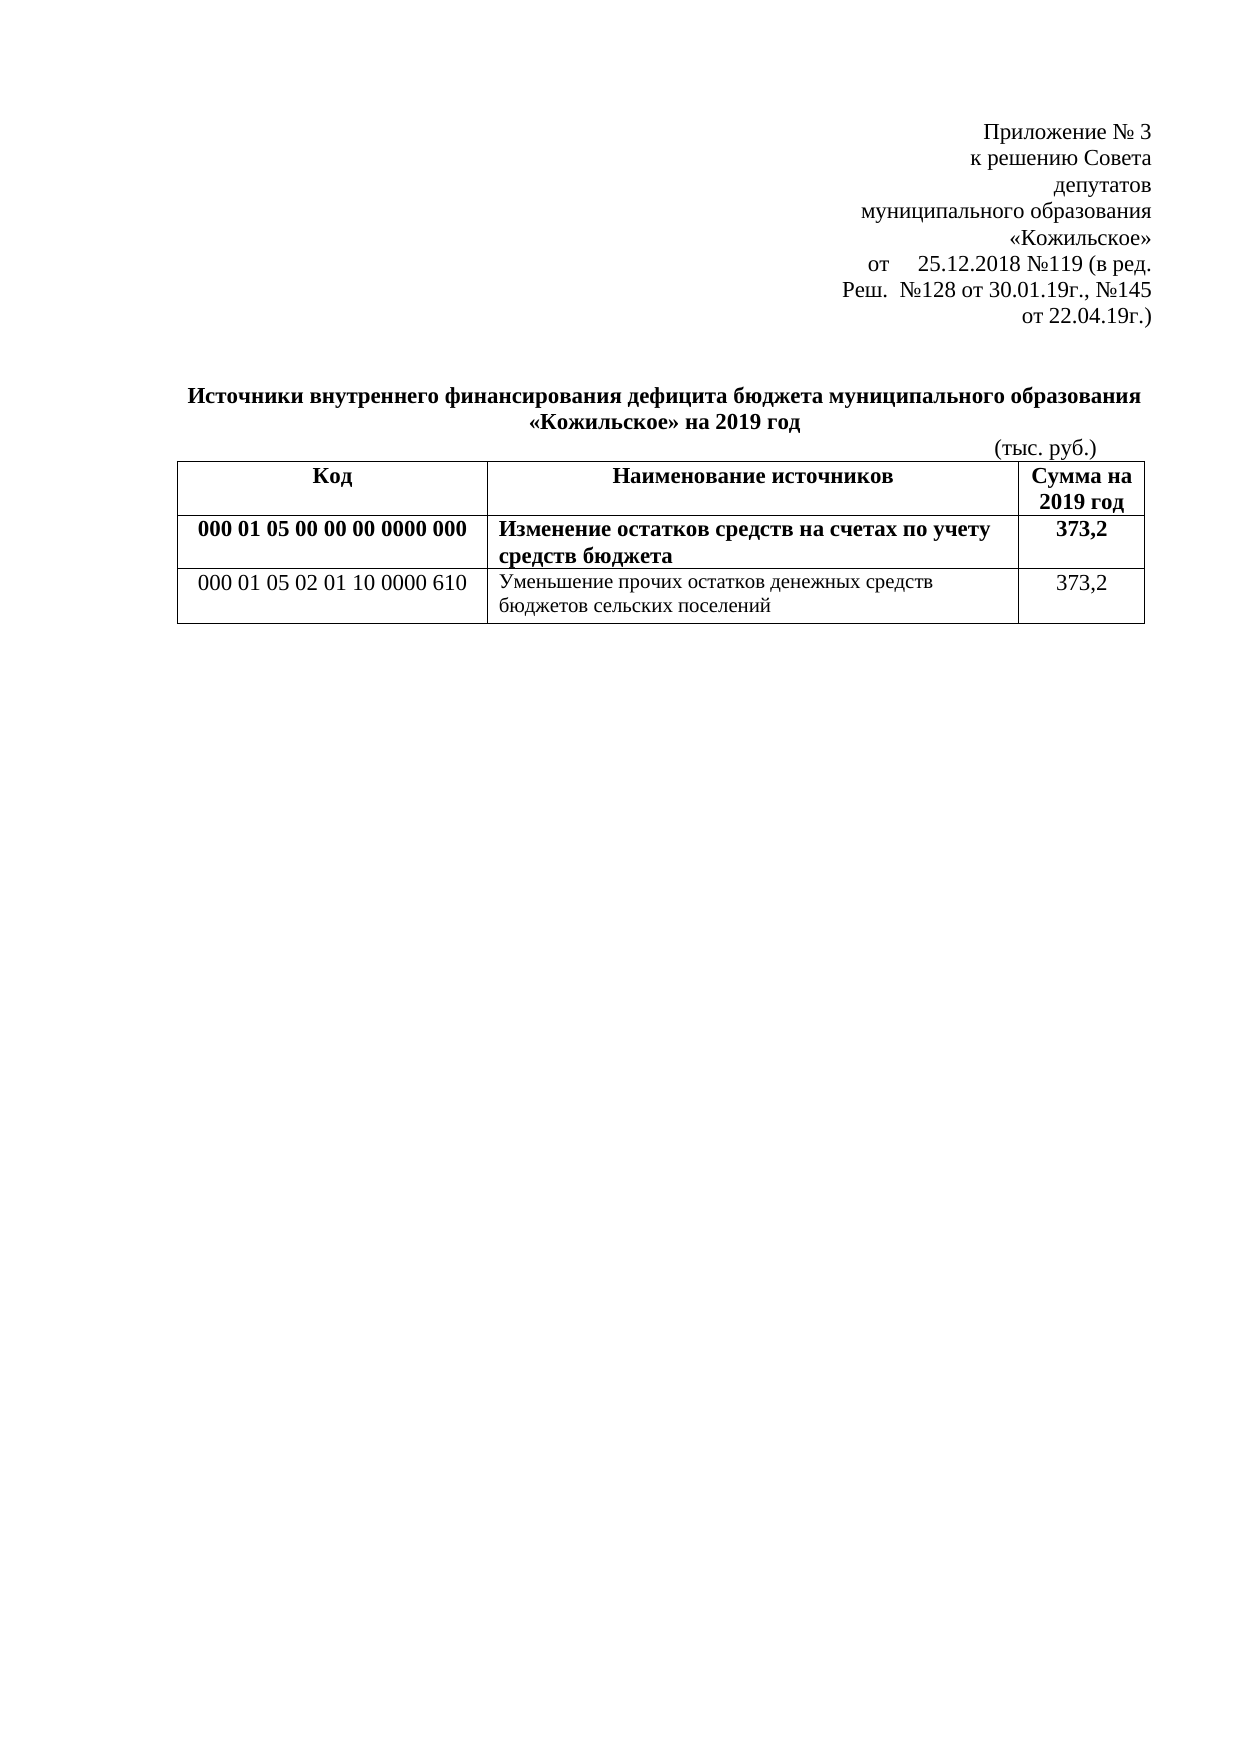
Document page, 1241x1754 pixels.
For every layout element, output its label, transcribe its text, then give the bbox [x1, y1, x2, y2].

table_cell 373,2 [1019, 516, 1144, 568]
text (тыс. руб.) [988, 434, 1152, 461]
text к решению Совета депутатов [841, 144, 1152, 197]
table_cell 000 01 05 00 00 00 0000 000 [178, 516, 487, 568]
table_cell Изменение остатков средств на счетах по учету средств бюджета [488, 516, 1018, 568]
table_cell Уменьшение прочих остатков денежных средств бюджетов сельских поселений [488, 569, 1018, 623]
text Источники внутреннего финансирования дефицита бюджета муниципального образования «Кожильское» на 2019 год [177, 382, 1152, 434]
table_header Наименование источников [488, 462, 1018, 514]
table_cell 000 01 05 02 01 10 0000 610 [178, 569, 487, 623]
text муниципального образования «Кожильское» [841, 197, 1152, 250]
text Приложение № 3 [841, 118, 1152, 144]
table_header Код [178, 462, 487, 514]
table_header Сумма на 2019 год [1019, 462, 1144, 514]
table_cell 373,2 [1019, 569, 1144, 623]
text от 25.12.2018 №119 (в ред. Реш. №128 от 30.01.19г., №145 от 22.04.19г.) [841, 250, 1152, 329]
